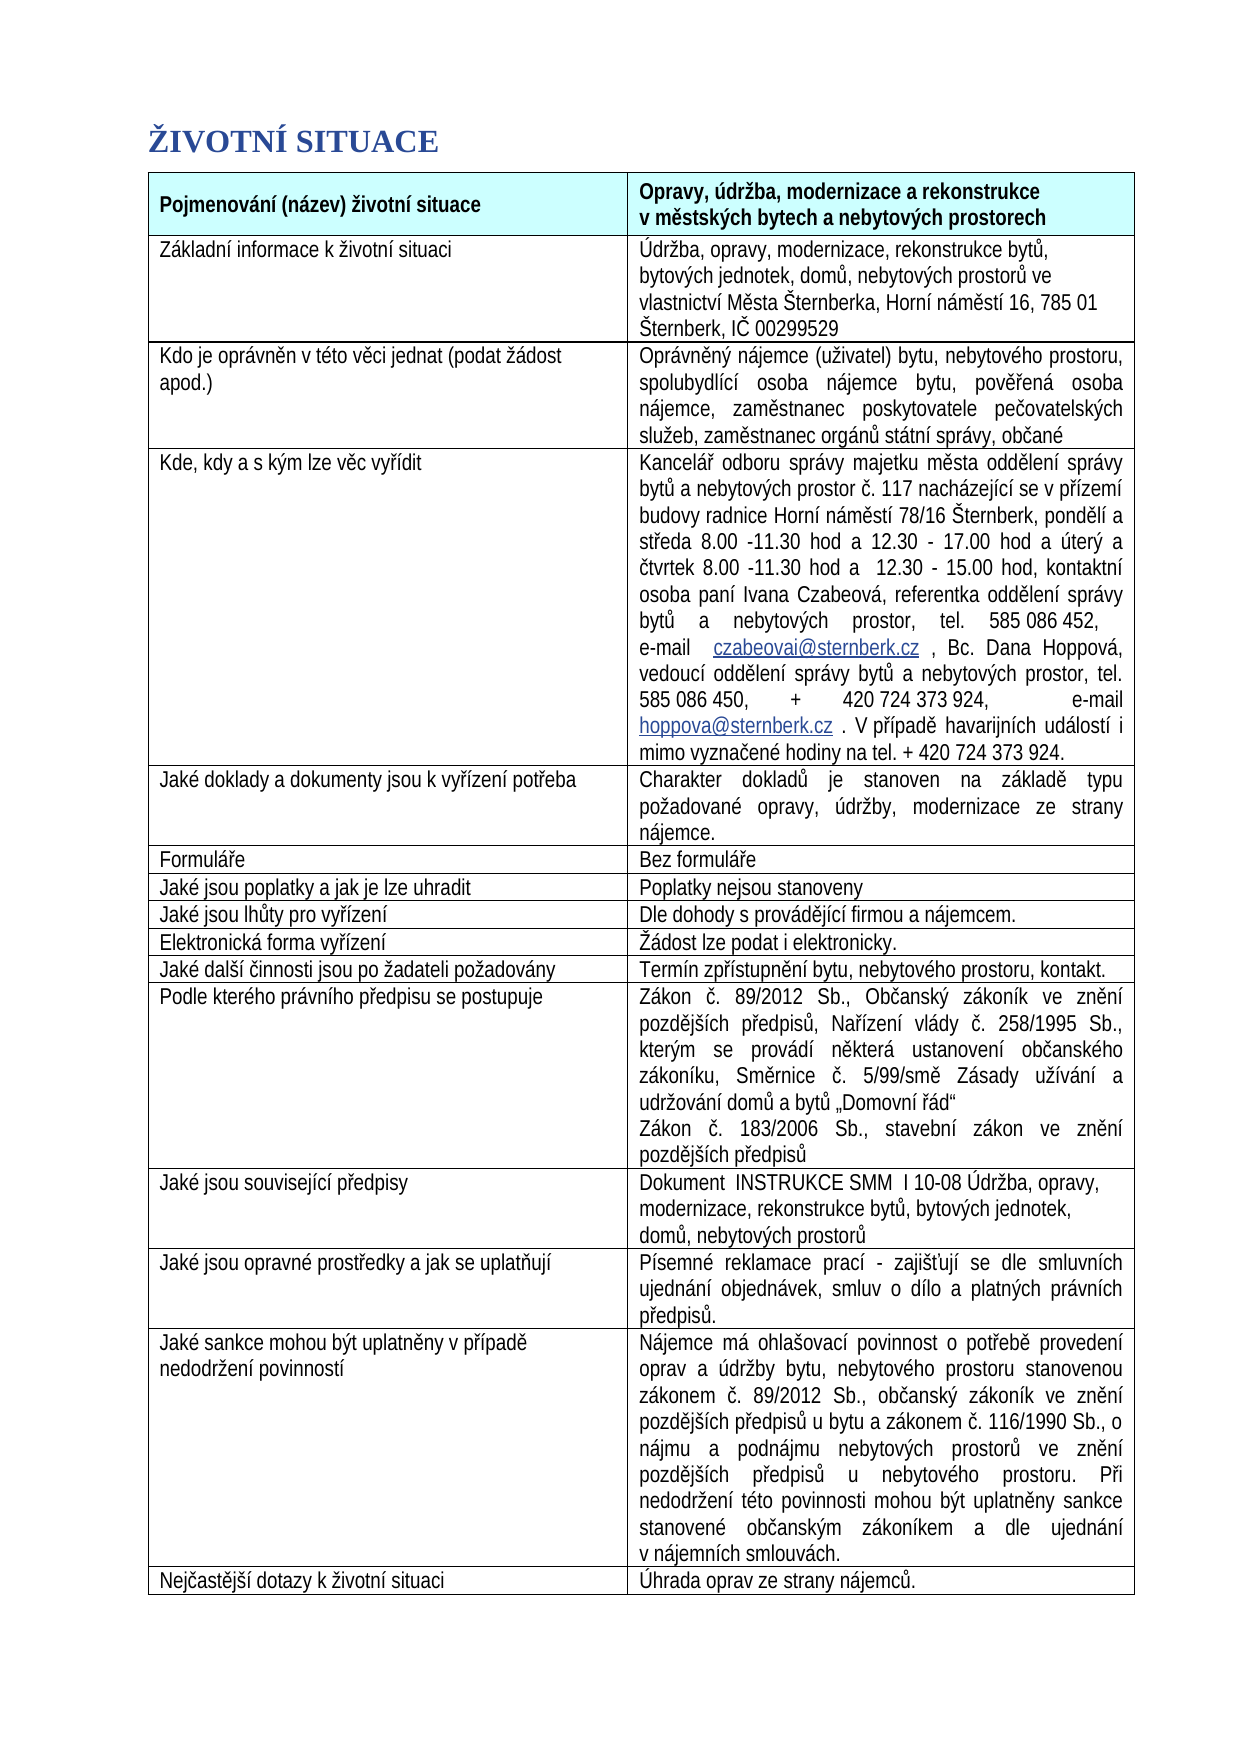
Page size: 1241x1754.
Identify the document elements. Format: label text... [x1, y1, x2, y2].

table_cell Poplatky nejsou stanoveny [628, 874, 1134, 900]
table_cell Dokument INSTRUKCE SMM I 10-08 Údržba, opravy, modernizace, rekonstrukce bytů, bytových jednotek, domů, nebytových prostorů [628, 1169, 1134, 1248]
table_cell Nejčastější dotazy k životní situaci [149, 1567, 627, 1594]
table_cell Jaké sankce mohou být uplatněny v případě nedodržení povinností [149, 1329, 627, 1566]
table_cell Kancelář odboru správy majetku města oddělení správy bytů a nebytových prostor č. 117 nacházející se v přízemí budovy radnice Horní náměstí 78/16 Šternberk, pondělí a středa 8.00 -11.30 hod a 12.30 - 17.00 hod a úterý a čtvrtek 8.00 -11.30 hod a 12.30 - 15.00 hod, kontaktní osoba paní Ivana Czabeová, referentka oddělení správy bytů a nebytových prostor, tel. 585 086 452, e-mail czabeovai@sternberk.cz , Bc. Dana Hoppová, vedoucí oddělení správy bytů a nebytových prostor, tel. 585 086 450, + 420 724 373 924, e-mail hoppova@sternberk.cz . V případě havarijních událostí i mimo vyznačené hodiny na tel. + 420 724 373 924. [628, 449, 1134, 765]
table_cell Písemné reklamace prací - zajišťují se dle smluvních ujednání objednávek, smluv o dílo a platných právních předpisů. [628, 1249, 1134, 1328]
table_cell Kdo je oprávněn v této věci jednat (podat žádost apod.) [149, 343, 627, 448]
table_cell Jaké jsou lhůty pro vyřízení [149, 901, 627, 927]
table_cell Bez formuláře [628, 846, 1134, 873]
table_header Pojmenování (název) životní situace [149, 173, 627, 235]
table_cell Úhrada oprav ze strany nájemců. [628, 1567, 1134, 1594]
table_cell Nájemce má ohlašovací povinnost o potřebě provedení oprav a údržby bytu, nebytového prostoru stanovenou zákonem č. 89/2012 Sb., občanský zákoník ve znění pozdějších předpisů u bytu a zákonem č. 116/1990 Sb., o nájmu a podnájmu nebytových prostorů ve znění pozdějších předpisů u nebytového prostoru. Při nedodržení této povinnosti mohou být uplatněny sankce stanovené občanským zákoníkem a dle ujednání v nájemních smlouvách. [628, 1329, 1134, 1566]
table_cell Jaké jsou poplatky a jak je lze uhradit [149, 874, 627, 900]
table_cell Elektronická forma vyřízení [149, 929, 627, 955]
table_cell Podle kterého právního předpisu se postupuje [149, 983, 627, 1168]
table_cell Jaké jsou opravné prostředky a jak se uplatňují [149, 1249, 627, 1328]
table_header Opravy, údržba, modernizace a rekonstrukce v městských bytech a nebytových prostorech [628, 173, 1134, 235]
table_cell Jaké jsou související předpisy [149, 1169, 627, 1248]
table_cell Dle dohody s provádějící firmou a nájemcem. [628, 901, 1134, 927]
subtitle ŽIVOTNÍ SITUACE [148, 122, 1093, 159]
table_cell Kde, kdy a s kým lze věc vyřídit [149, 449, 627, 765]
table_cell Základní informace k životní situaci [149, 236, 627, 341]
table_cell Žádost lze podat i elektronicky. [628, 929, 1134, 955]
table_cell Oprávněný nájemce (uživatel) bytu, nebytového prostoru, spolubydlící osoba nájemce bytu, pověřená osoba nájemce, zaměstnanec poskytovatele pečovatelských služeb, zaměstnanec orgánů státní správy, občané [628, 343, 1134, 448]
table_cell Termín zpřístupnění bytu, nebytového prostoru, kontakt. [628, 956, 1134, 982]
table_cell Jaké doklady a dokumenty jsou k vyřízení potřeba [149, 766, 627, 845]
table_cell Jaké další činnosti jsou po žadateli požadovány [149, 956, 627, 982]
table_cell Formuláře [149, 846, 627, 873]
table_cell Zákon č. 89/2012 Sb., Občanský zákoník ve znění pozdějších předpisů, Nařízení vlády č. 258/1995 Sb., kterým se provádí některá ustanovení občanského zákoníku, Směrnice č. 5/99/smě Zásady užívání a udržování domů a bytů „Domovní řád“ Zákon č. 183/2006 Sb., stavební zákon ve znění pozdějších předpisů [628, 983, 1134, 1168]
table_cell Charakter dokladů je stanoven na základě typu požadované opravy, údržby, modernizace ze strany nájemce. [628, 766, 1134, 845]
table_cell Údržba, opravy, modernizace, rekonstrukce bytů, bytových jednotek, domů, nebytových prostorů ve vlastnictví Města Šternberka, Horní náměstí 16, 785 01 Šternberk, IČ 00299529 [628, 236, 1134, 341]
